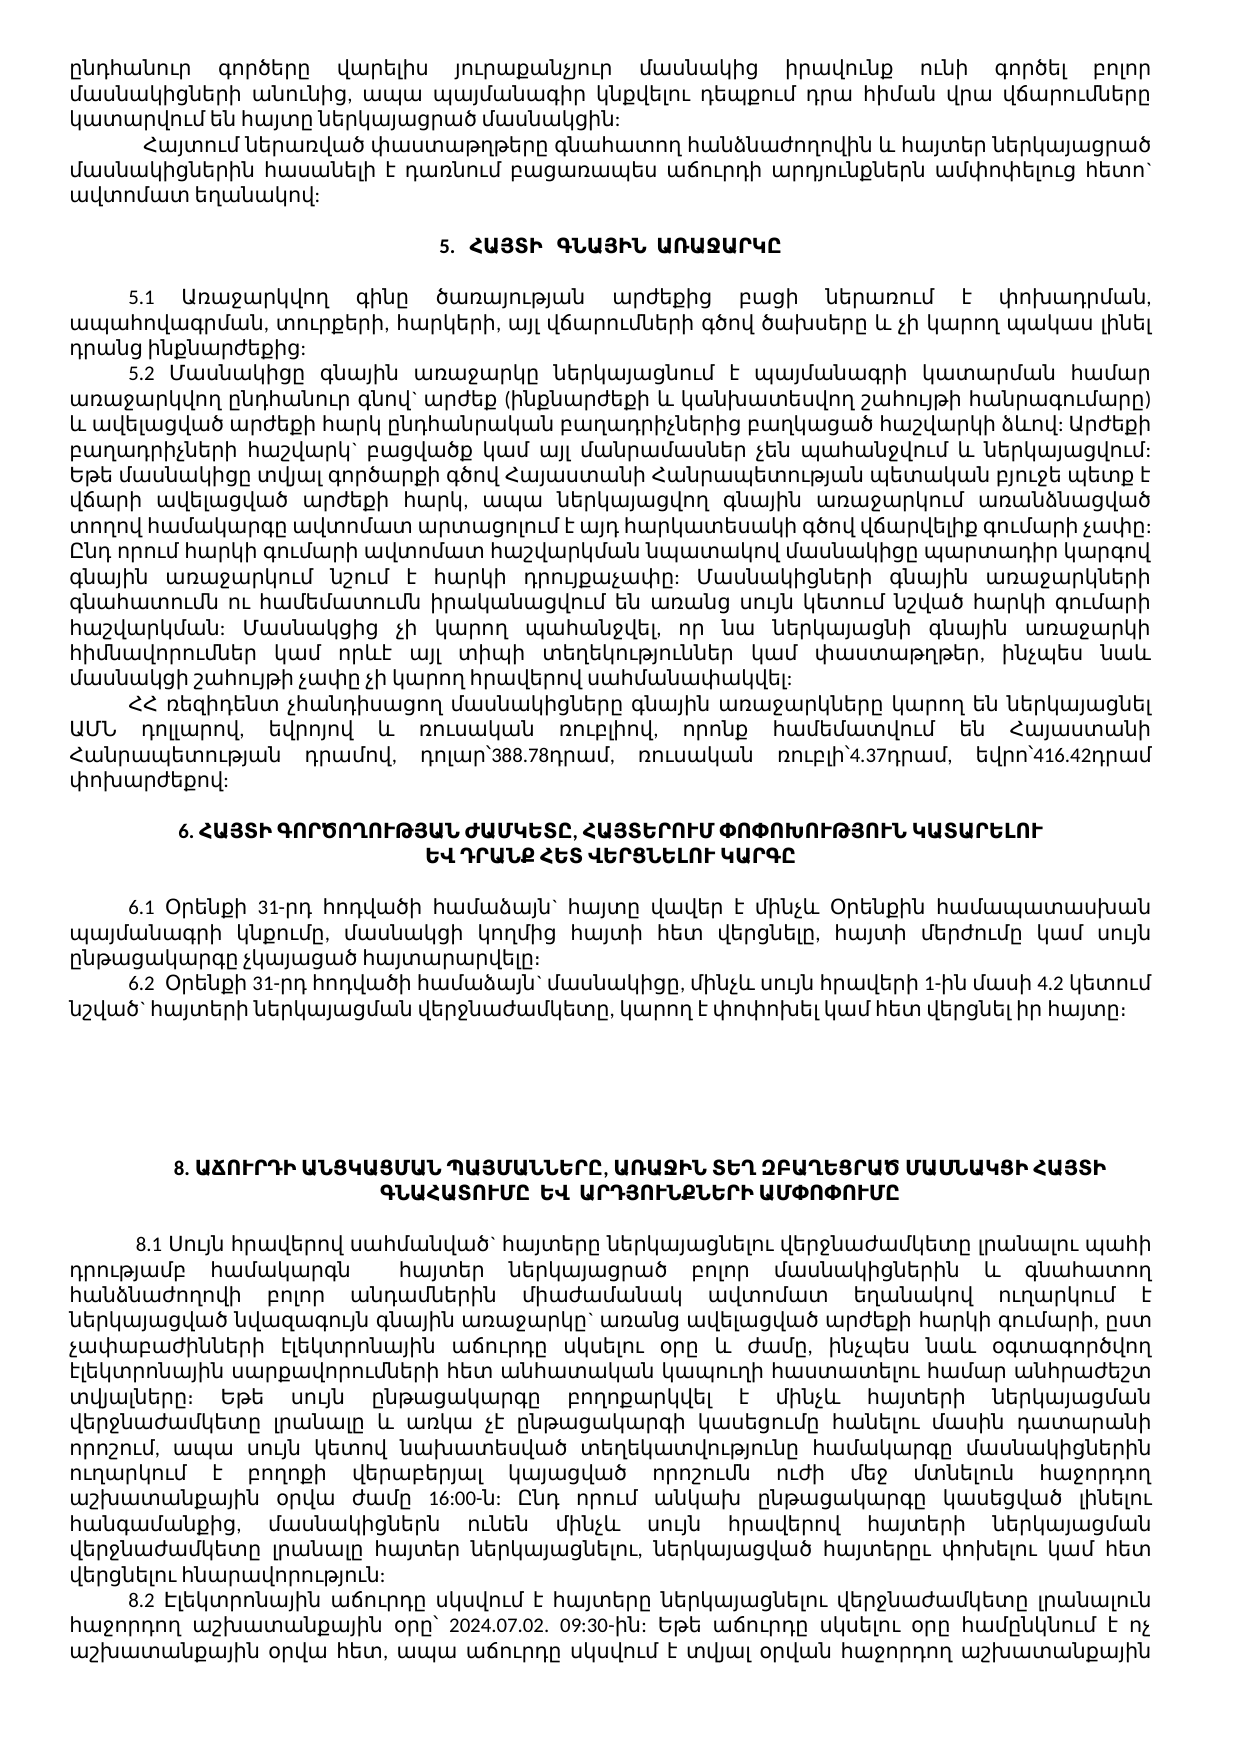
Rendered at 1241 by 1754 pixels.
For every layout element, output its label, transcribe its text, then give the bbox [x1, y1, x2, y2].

text 5.2 Մասնակիցը գնային առաջարկը ներկայացնում է պայմանագրի կատարման համար առաջարկվող ընդհանուր գնով` արժեք (ինքնարժեքի և կանխատեսվող շահույթի հանրագումարը) և ավելացված արժեքի հարկ ընդհանրական բաղադրիչներից բաղկացած հաշվարկի ձևով: Արժեքի բաղադրիչների հաշվարկ` բացվածք կամ այլ մանրամասներ չեն պահանջվում և ներկայացվում: Եթե մասնակիցը տվյալ գործարքի գծով Հայաստանի Հանրապետության պետական բյուջե պետք է վճարի ավելացված արժեքի հարկ, ապա ներկայացվող գնային առաջարկում առանձնացված տողով համակարգը ավտոմատ արտացոլում է այդ հարկատեսակի գծով վճարվելիք գումարի չափը: Ընդ որում հարկի գումարի ավտոմատ հաշվարկման նպատակով մասնակիցը պարտադիր կարգով գնային առաջարկում նշում է հարկի դրույքաչափը: Մասնակիցների գնային առաջարկների գնահատումն ու համեմատումն իրականացվում են առանց սույն կետում նշված հարկի գումարի հաշվարկման: Մասնակցից չի կարող պահանջվել, որ նա ներկայացնի գնային առաջարկի հիմնավորումներ կամ որևէ այլ տիպի տեղեկություններ կամ փաստաթղթեր, ինչպես նաև մասնակցի շահույթի չափը չի կարող հրավերով սահմանափակվել: [69, 361, 1152, 691]
text ՀՀ ռեզիդենտ չհանդիսացող մասնակիցները գնային առաջարկները կարող են ներկայացնել ԱՄՆ դոլլարով, եվրոյով և ռուսական ռուբլիով, որոնք համեմատվում են Հայաստանի Հանրապետության դրամով, դոլար՝388.78դրամ, ռուսական ռուբլի՝4.37դրամ, եվրո՝416.42դրամ փոխարժեքով: [69, 691, 1152, 793]
text 6.2 Օրենքի 31-րդ հոդվածի համաձայն` մասնակիցը, մինչև սույն հրավերի 1-ին մասի 4.2 կետում նշված` հայտերի ներկայացման վերջնաժամկետը, կարող է փոփոխել կամ հետ վերցնել իր հայտը։ [69, 971, 1152, 1021]
text ԳՆԱՀԱՏՈՒՄԸ ԵՎ ԱՐԴՅՈՒՆՔՆԵՐԻ ԱՄՓՈՓՈՒՄԸ [69, 1181, 1152, 1206]
text 8. ԱՃՈՒՐԴԻ ԱՆՑԿԱՑՄԱՆ ՊԱՅՄԱՆՆԵՐԸ, ԱՌԱՋԻՆ ՏԵՂ ԶԲԱՂԵՑՐԱԾ ՄԱՍՆԱԿՑԻ ՀԱՅՏԻ [69, 1155, 1152, 1181]
text Հայտում ներառված փաստաթղթերը գնահատող հանձնաժողովին և հայտեր ներկայացրած մասնակիցներին հասանելի է դառնում բացառապես աճուրդի արդյունքներն ամփոփելուց հետո` ավտոմատ եղանակով: [69, 132, 1152, 208]
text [69, 1587, 1152, 1663]
text 6. ՀԱՅՏԻ ԳՈՐԾՈՂՈՒԹՅԱՆ ԺԱՄԿԵՏԸ, ՀԱՅՏԵՐՈՒՄ ՓՈՓՈԽՈՒԹՅՈՒՆ ԿԱՏԱՐԵԼՈՒ [69, 818, 1152, 843]
text 8.1 Սույն հրավերով սահմանված` հայտերը ներկայացնելու վերջնաժամկետը լրանալու պահի դրությամբ համակարգն հայտեր ներկայացրած բոլոր մասնակիցներին և գնահատող հանձնաժողովի բոլոր անդամներին միաժամանակ ավտոմատ եղանակով ուղարկում է ներկայացված նվազագույն գնային առաջարկը` առանց ավելացված արժեքի հարկի գումարի, ըստ չափաբաժինների էլեկտրոնային աճուրդը սկսելու օրը և ժամը, ինչպես նաև օգտագործվող էլեկտրոնային սարքավորումների հետ անհատական կապուղի հաստատելու համար անհրաժեշտ տվյալները։ Եթե սույն ընթացակարգը բողոքարկվել է մինչև հայտերի ներկայացման վերջնաժամկետը լրանալը և առկա չէ ընթացակարգի կասեցումը հանելու մասին դատարանի որոշում, ապա սույն կետով նախատեսված տեղեկատվությունը համակարգը մասնակիցներին ուղարկում է բողոքի վերաբերյալ կայացված որոշումն ուժի մեջ մտնելուն հաջորդող աշխատանքային օրվա ժամը 16:00-ն: Ընդ որում անկախ ընթացակարգը կասեցված լինելու հանգամանքից, մասնակիցներն ունեն մինչև սույն հրավերով հայտերի ներկայացման վերջնաժամկետը լրանալը հայտեր ներկայացնելու, ներկայացված հայտերըւ փոխելու կամ հետ վերցնելու հնարավորություն: [69, 1231, 1152, 1587]
text 5.1 Առաջարկվող գինը ծառայության արժեքից բացի ներառում է փոխադրման, ապահովագրման, տուրքերի, հարկերի, այլ վճարումների գծով ծախսերը և չի կարող պակաս լինել դրանց ինքնարժեքից: [69, 284, 1152, 361]
text ԵՎ ԴՐԱՆՔ ՀԵՏ ՎԵՐՑՆԵԼՈՒ ԿԱՐԳԸ [69, 843, 1152, 869]
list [69, 56, 1152, 132]
text 5. ՀԱՅՏԻ ԳՆԱՅԻՆ ԱՌԱՋԱՐԿԸ [69, 233, 1152, 259]
text 6.1 Օրենքի 31-րդ հոդվածի համաձայն` հայտը վավեր է մինչև Օրենքին համապատասխան պայմանագրի կնքումը, մասնակցի կողմից հայտի հետ վերցնելը, հայտի մերժումը կամ սույն ընթացակարգը չկայացած հայտարարվելը։ [69, 894, 1152, 971]
